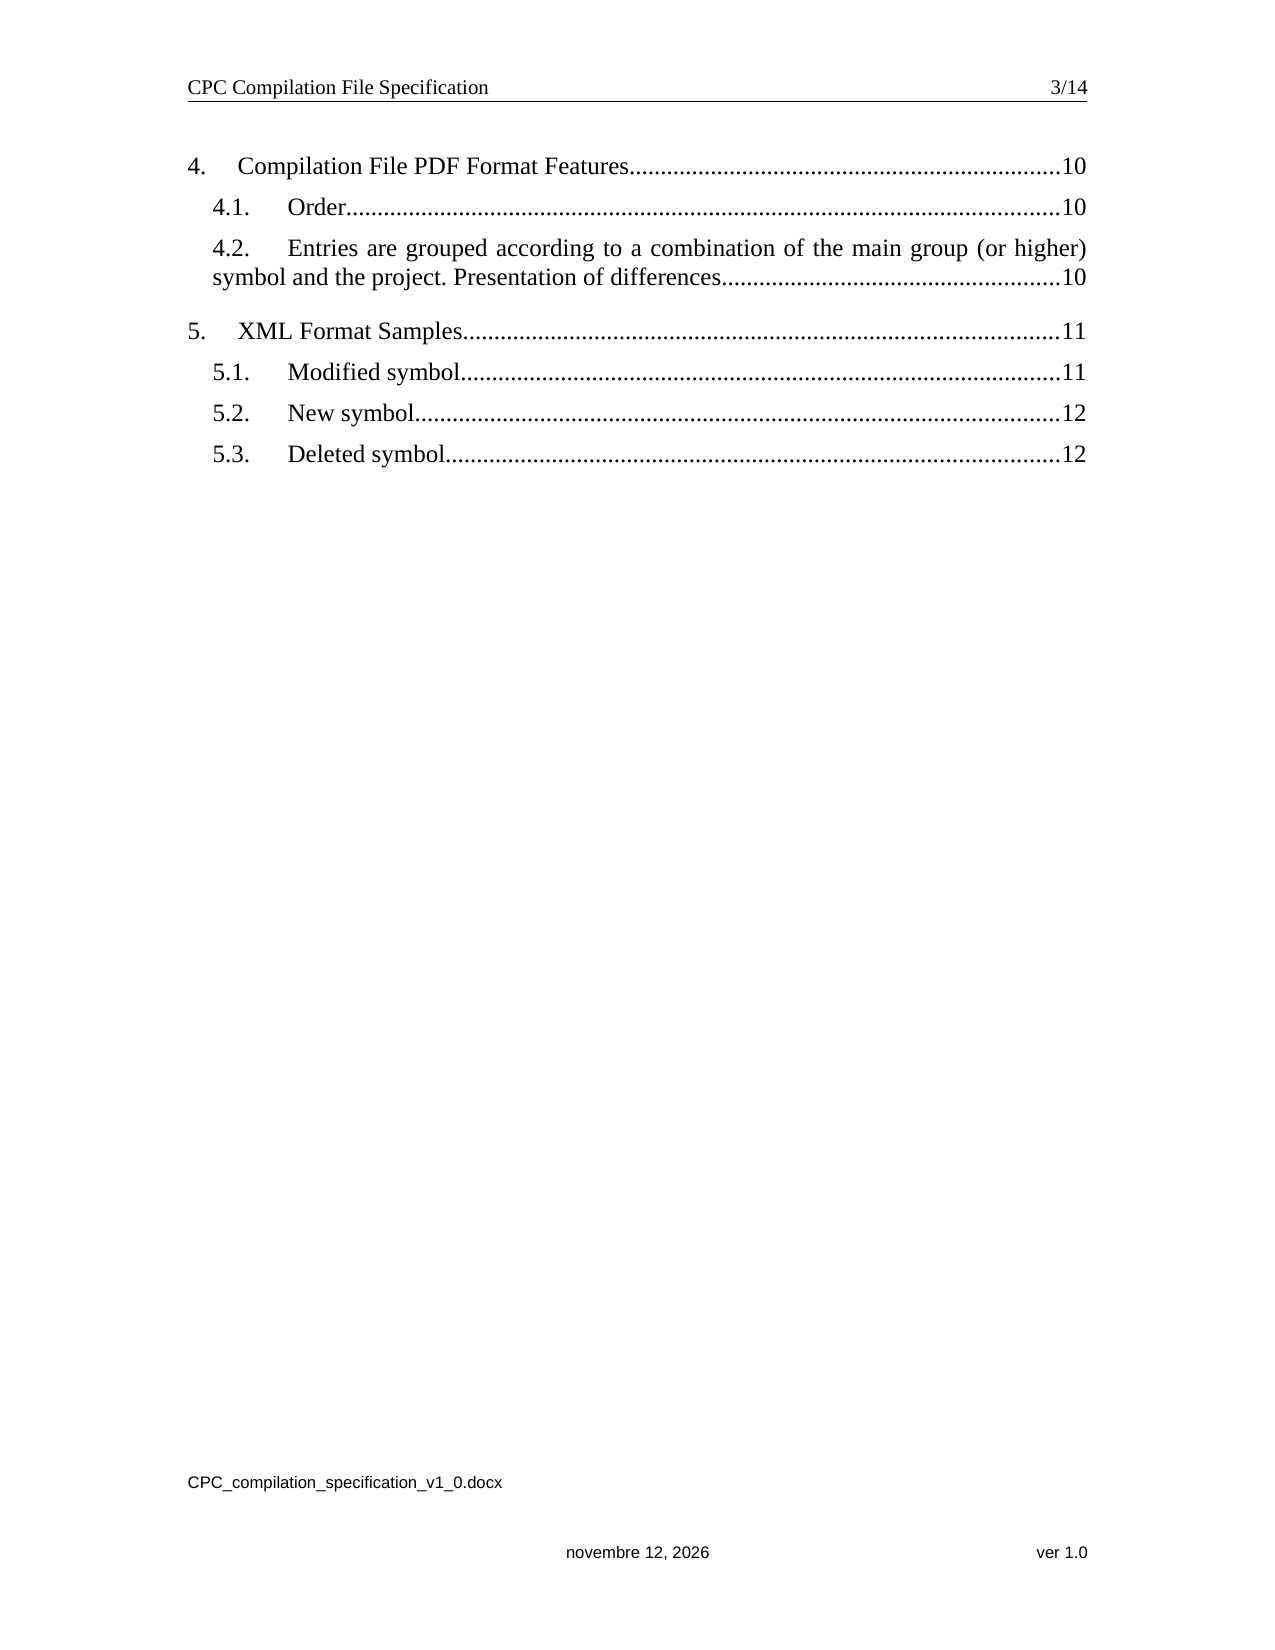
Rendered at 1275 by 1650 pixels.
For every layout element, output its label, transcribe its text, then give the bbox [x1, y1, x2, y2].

text 5. XML Format Samples 11 [187, 316, 1087, 344]
text 4. Compilation File PDF Format Features 10 [187, 151, 1087, 179]
text 4.1. Order 10 [212, 192, 1087, 221]
text 5.1. Modified symbol 11 [212, 357, 1087, 386]
text 5.3. Deleted symbol 12 [212, 439, 1087, 468]
text 5.2. New symbol 12 [212, 398, 1087, 427]
text 4.2. Entries are grouped according to a combination of the main group (or higher) symbol and the project. Presentation of differences 10 [212, 233, 1087, 291]
